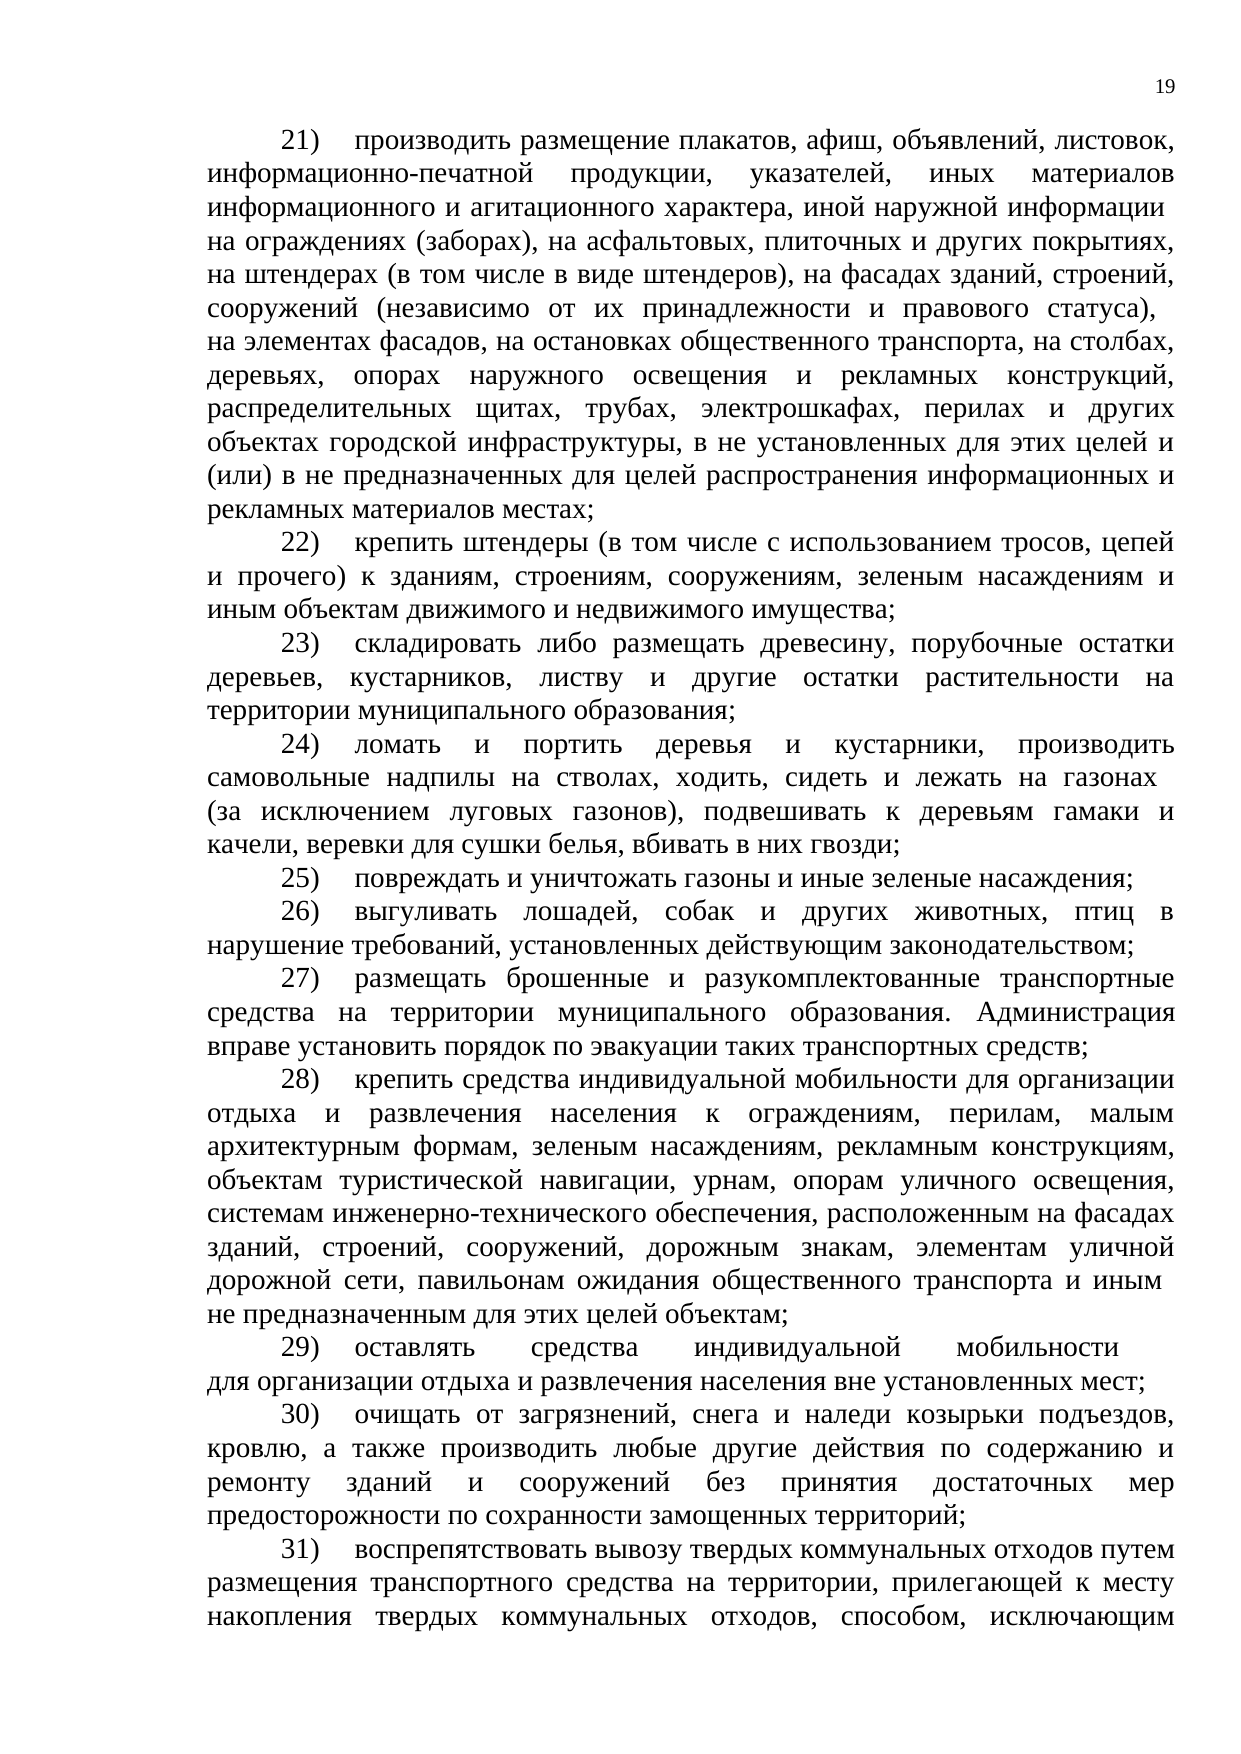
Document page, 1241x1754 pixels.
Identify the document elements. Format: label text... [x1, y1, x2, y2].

text 26) выгуливать лошадей, собак и других животных, птиц в нарушение требований, установленных действующим законодательством; [207, 893, 1175, 961]
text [207, 1531, 1175, 1631]
text 21) производить размещение плакатов, афиш, объявлений, листовок, информационно-печатной продукции, указателей, иных материалов информационного и агитационного характера, иной наружной информации на ограждениях (заборах), на асфальтовых, плиточных и других покрытиях, на штендерах (в том числе в виде штендеров), на фасадах зданий, строений, сооружений (независимо от их принадлежности и правового статуса), на элементах фасадов, на остановках общественного транспорта, на столбах, деревьях, опорах наружного освещения и рекламных конструкций, распределительных щитах, трубах, электрошкафах, перилах и других объектах городской инфраструктуры, в не установленных для этих целей и (или) в не предназначенных для целей распространения информационных и рекламных материалов местах; [207, 122, 1175, 524]
text 28) крепить средства индивидуальной мобильности для организации отдыха и развлечения населения к ограждениям, перилам, малым архитектурным формам, зеленым насаждениям, рекламным конструкциям, объектам туристической навигации, урнам, опорам уличного освещения, системам инженерно-технического обеспечения, расположенным на фасадах зданий, строений, сооружений, дорожным знакам, элементам уличной дорожной сети, павильонам ожидания общественного транспорта и иным не предназначенным для этих целей объектам; [207, 1061, 1175, 1329]
text 29) оставлять средства индивидуальной мобильности для организации отдыха и развлечения населения вне установленных мест; [207, 1329, 1175, 1397]
text 24) ломать и портить деревья и кустарники, производить самовольные надпилы на стволах, ходить, сидеть и лежать на газонах (за исключением луговых газонов), подвешивать к деревьям гамаки и качели, веревки для сушки белья, вбивать в них гвозди; [207, 726, 1175, 860]
text 25) повреждать и уничтожать газоны и иные зеленые насаждения; [207, 860, 1175, 893]
text 27) размещать брошенные и разукомплектованные транспортные средства на территории муниципального образования. Администрация вправе установить порядок по эвакуации таких транспортных средств; [207, 961, 1175, 1061]
text 30) очищать от загрязнений, снега и наледи козырьки подъездов, кровлю, а также производить любые другие действия по содержанию и ремонту зданий и сооружений без принятия достаточных мер предосторожности по сохранности замощенных территорий; [207, 1397, 1175, 1531]
text 23) складировать либо размещать древесину, порубочные остатки деревьев, кустарников, листву и другие остатки растительности на территории муниципального образования; [207, 625, 1175, 726]
text 22) крепить штендеры (в том числе с использованием тросов, цепей и прочего) к зданиям, строениям, сооружениям, зеленым насаждениям и иным объектам движимого и недвижимого имущества; [207, 524, 1175, 625]
